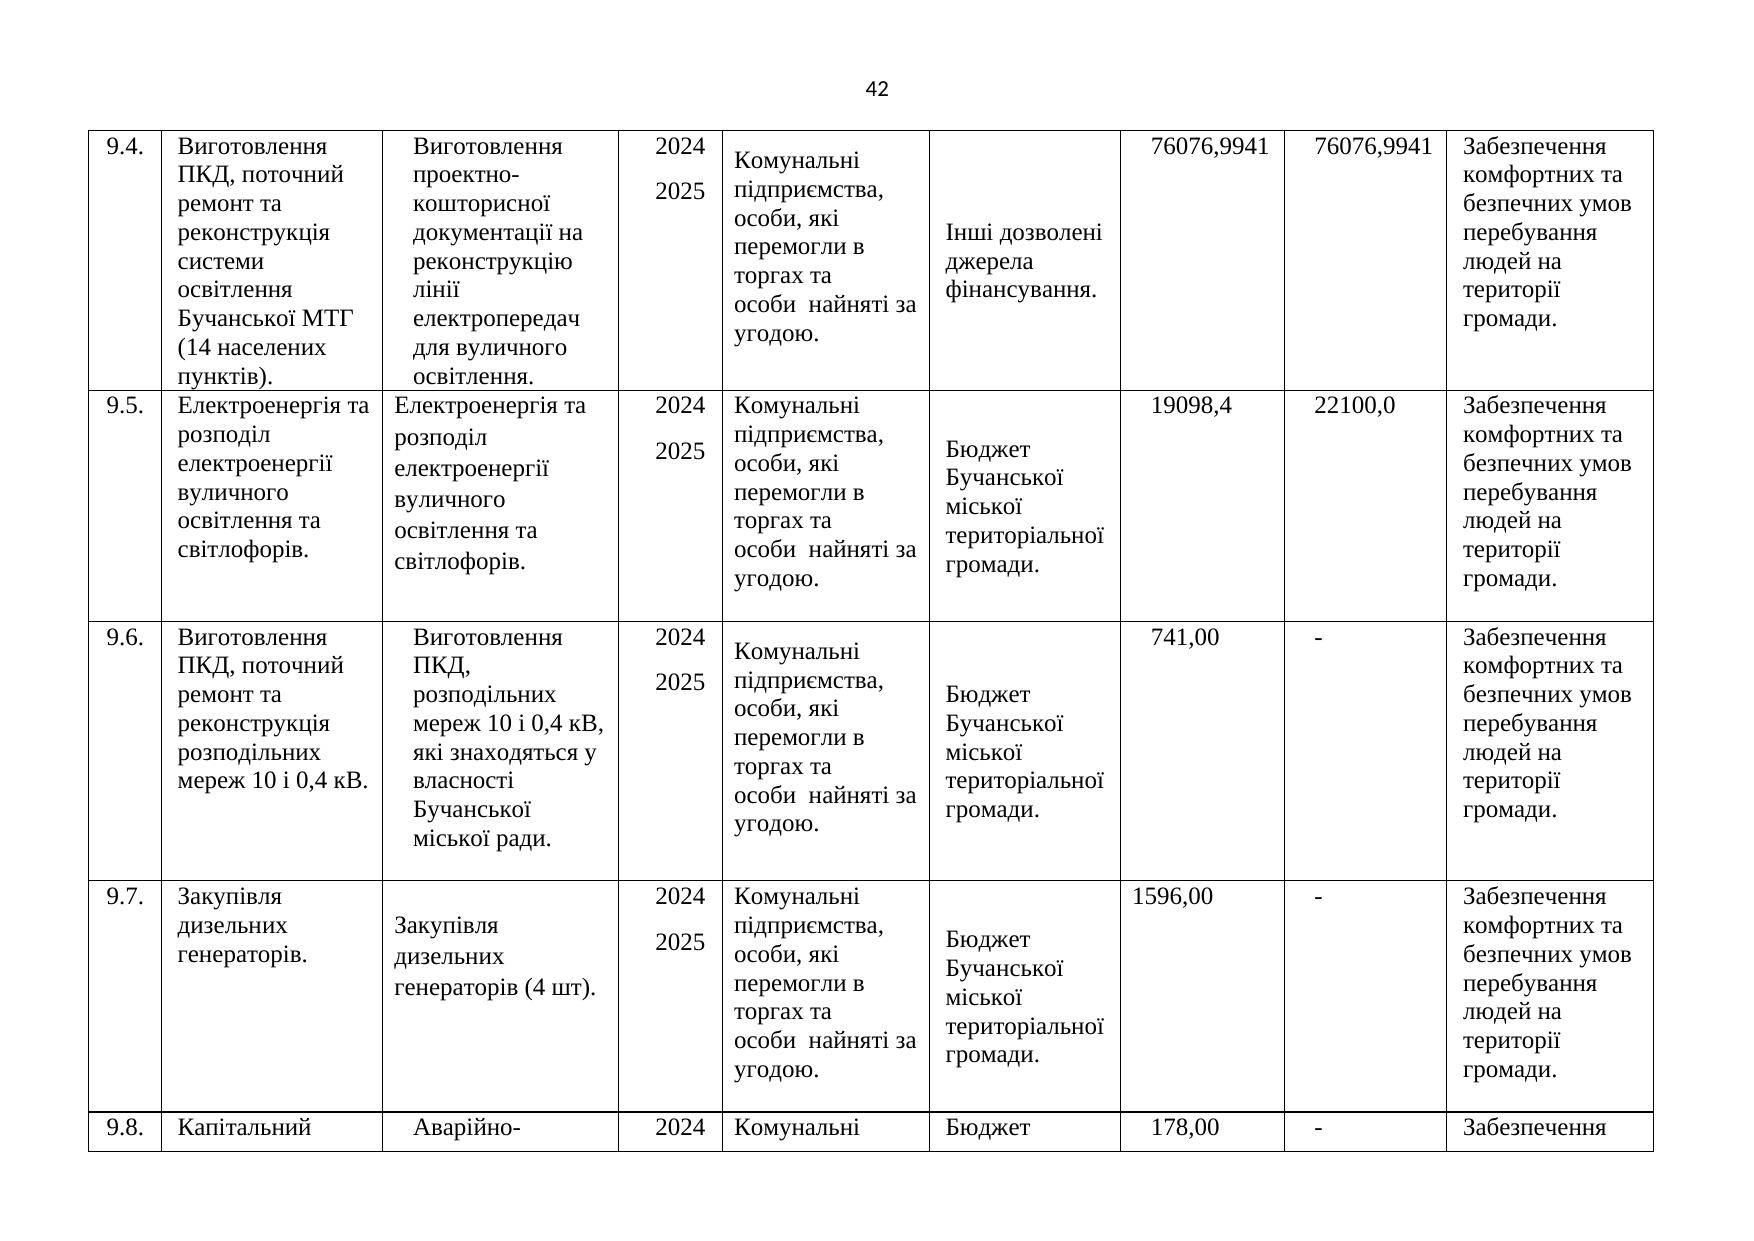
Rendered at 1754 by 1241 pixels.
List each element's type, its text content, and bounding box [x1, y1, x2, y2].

table_cell 9.8. [89, 1113, 161, 1151]
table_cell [1447, 1113, 1653, 1151]
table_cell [723, 131, 929, 389]
table_cell 9.7. [89, 881, 161, 1111]
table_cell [383, 1113, 618, 1151]
table_cell 9.6. [89, 622, 161, 880]
table_cell 76076,9941 [1121, 131, 1284, 389]
table_cell 9.4. [89, 131, 161, 389]
table_cell 2024 2025 [619, 622, 722, 880]
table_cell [723, 1113, 929, 1151]
table_cell 22100,0 [1285, 391, 1446, 621]
table_cell 741,00 [1121, 622, 1284, 880]
table_cell Виготовлення ПКД, розподільних мереж 10 і 0,4 кВ, які знаходяться у власності Бучанської міської ради. [383, 622, 618, 880]
table_cell Комунальні підприємства, особи, які перемогли в торгах та особи найняті за угодою. [723, 391, 929, 621]
table_cell Виготовлення ПКД, поточний ремонт та реконструкція системи освітлення Бучанської МТГ (14 населених пунктів). [162, 131, 382, 389]
table_cell Забезпечення комфортних та безпечних умов перебування людей на території громади. [1447, 622, 1653, 880]
table_cell 2024 2025 [619, 391, 722, 621]
table_cell Закупівля дизельних генераторів. [162, 881, 382, 1111]
table_cell 76076,9941 [1285, 131, 1446, 389]
table_cell Бюджет Бучанської міської територіальної громади. [930, 881, 1120, 1111]
table_cell Електроенергія та розподіл електроенергії вуличного освітлення та світлофорів. [383, 391, 618, 621]
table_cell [930, 131, 1120, 389]
table_cell Виготовлення ПКД, поточний ремонт та реконструкція розподільних мереж 10 і 0,4 кВ. [162, 622, 382, 880]
table_cell - [1285, 622, 1446, 880]
table_cell 2024 2025 [619, 881, 722, 1111]
table_cell Комунальні підприємства, особи, які перемогли в торгах та особи найняті за угодою. [723, 622, 929, 880]
table_cell 2024 2025 [619, 1113, 722, 1151]
table_cell Закупівля дизельних генераторів (4 шт). [383, 881, 618, 1111]
table_cell 9.5. [89, 391, 161, 621]
table_cell Бюджет Бучанської міської територіальної громади. [930, 391, 1120, 621]
table_cell Забезпечення комфортних та безпечних умов перебування людей на території громади. [1447, 391, 1653, 621]
table_cell 1596,00 [1121, 881, 1284, 1111]
table_cell 2024 2025 [619, 131, 722, 389]
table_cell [930, 1113, 1120, 1151]
table_cell Виготовлення проектно-кошторисної документації на реконструкцію лінії електропередач для вуличного освітлення. [383, 131, 618, 389]
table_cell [162, 1113, 382, 1151]
table_cell - [1285, 1113, 1446, 1151]
table_cell Забезпечення комфортних та безпечних умов перебування людей на території громади. [1447, 881, 1653, 1111]
table_cell Бюджет Бучанської міської територіальної громади. [930, 622, 1120, 880]
table_cell 19098,4 [1121, 391, 1284, 621]
table_cell Електроенергія та розподіл електроенергії вуличного освітлення та світлофорів. [162, 391, 382, 621]
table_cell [1447, 131, 1653, 389]
table_cell Комунальні підприємства, особи, які перемогли в торгах та особи найняті за угодою. [723, 881, 929, 1111]
table_cell - [1285, 881, 1446, 1111]
table_cell 178,00 [1121, 1113, 1284, 1151]
